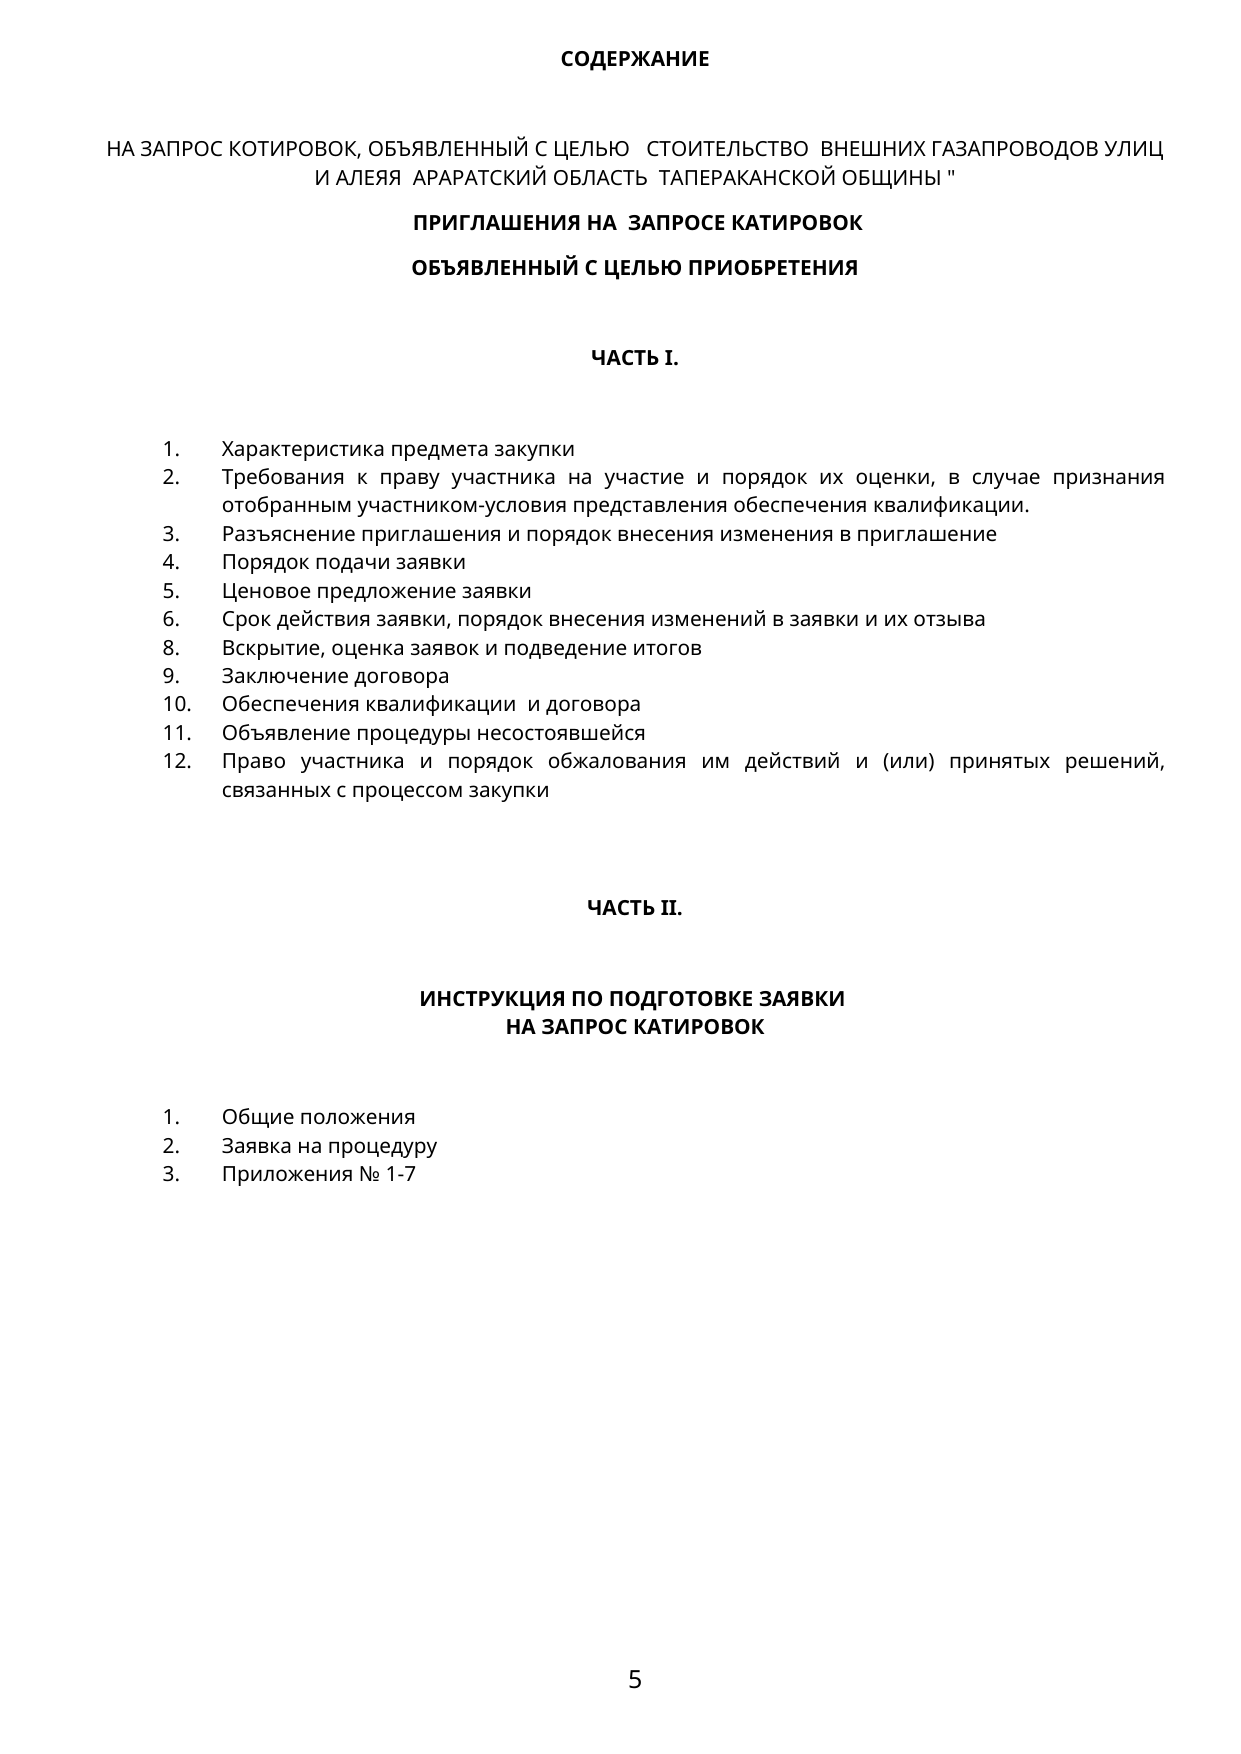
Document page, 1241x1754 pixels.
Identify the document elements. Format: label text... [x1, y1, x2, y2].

text 2. Заявка на процедуру [162, 1131, 1166, 1159]
text 10. Обеспечения квалификации и договора [162, 689, 1166, 718]
text НА ЗАПРОС КОТИРОВОК, ОБЪЯВЛЕННЫЙ С ЦЕЛЬЮ СТОИТЕЛЬСТВО ВНЕШНИХ ГАЗАПРОВОДОВ УЛИЦ И АЛЕЯЯ АРАРАТСКИЙ ОБЛАСТЬ ТАПЕРАКАНСКОЙ ОБЩИНЫ " [103, 134, 1166, 191]
text 8. Вскрытие, оценка заявок и подведение итогов [162, 633, 1166, 661]
text 3. Приложения № 1-7 [162, 1159, 1166, 1188]
text ОБЪЯВЛЕННЫЙ С ЦЕЛЬЮ ПРИОБРЕТЕНИЯ [103, 253, 1166, 282]
text 4. Порядок подачи заявки [162, 547, 1166, 576]
text 5. Ценовое предложение заявки [162, 576, 1166, 604]
text ИНСТРУКЦИЯ ПО ПОДГОТОВКЕ ЗАЯВКИ НА ЗАПРОС КАТИРОВОК [103, 984, 1166, 1041]
text ЧАСТЬ I. [103, 343, 1166, 372]
text 6. Срок действия заявки, порядок внесения изменений в заявки и их отзыва [162, 604, 1166, 633]
text 2. Требования к праву участника на участие и порядок их оценки, в случае признания отобранным участником-условия представления обеспечения квалификации. [162, 462, 1166, 519]
text 3. Разъяснение приглашения и порядок внесения изменения в приглашение [162, 519, 1166, 547]
text ПРИГЛАШЕНИЯ НА ЗАПРОСЕ КАТИРОВОК [103, 208, 1166, 237]
text СОДЕРЖАНИЕ [103, 44, 1166, 73]
text ЧАСТЬ II. [103, 893, 1166, 922]
text 1. Общие положения [162, 1102, 1166, 1131]
text 11. Объявление процедуры несостоявшейся [162, 718, 1166, 746]
text 12. Право участника и порядок обжалования им действий и (или) принятых решений, связанных с процессом закупки [162, 746, 1166, 803]
text 9. Заключение договора [162, 661, 1166, 689]
text 1. Характеристика предмета закупки [162, 434, 1166, 462]
